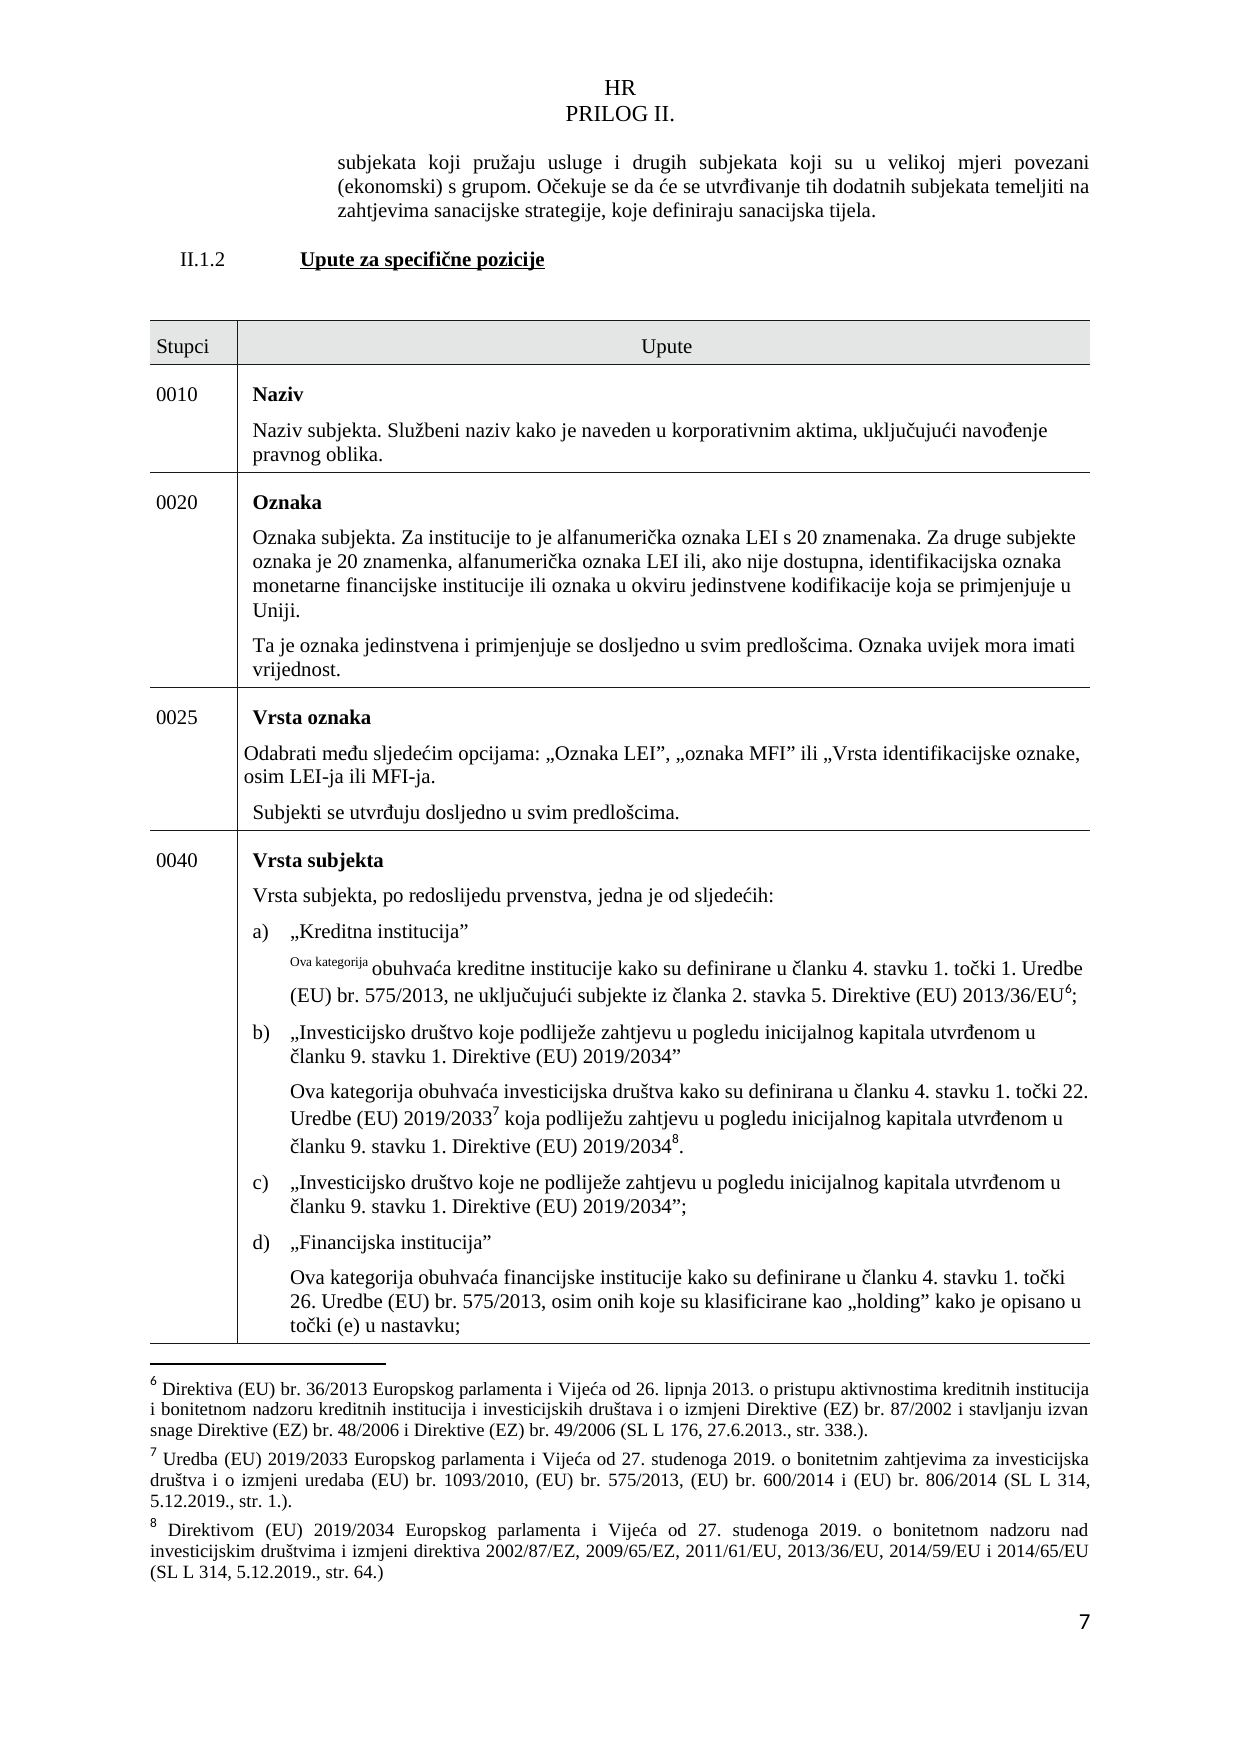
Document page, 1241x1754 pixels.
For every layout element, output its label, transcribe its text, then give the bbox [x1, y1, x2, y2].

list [300, 150, 1090, 222]
table_cell 0010 [150, 365, 237, 472]
table_header Stupci [150, 321, 237, 364]
text Upute za specifične pozicije [180, 247, 1090, 271]
table_header Upute [238, 321, 1090, 364]
table_cell 0020 [150, 473, 237, 687]
table_cell Oznaka Oznaka subjekta. Za institucije to je alfanumerička oznaka LEI s 20 znamenaka. Za druge subjekte oznaka je 20 znamenka, alfanumerička oznaka LEI ili, ako nije dostupna, identifikacijska oznaka monetarne financijske institucije ili oznaka u okviru jedinstvene kodifikacije koja se primjenjuje u Uniji. Ta je oznaka jedinstvena i primjenjuje se dosljedno u svim predlošcima. Oznaka uvijek mora imati vrijednost. [238, 473, 1090, 687]
table_cell 0025 [150, 688, 237, 830]
table_cell Naziv Naziv subjekta. Službeni naziv kako je naveden u korporativnim aktima, uključujući navođenje pravnog oblika. [238, 365, 1090, 472]
table_cell Vrsta oznaka Odabrati među sljedećim opcijama: „Oznaka LEI”, „oznaka MFI” ili „Vrsta identifikacijske oznake, osim LEI-ja ili MFI-ja. Subjekti se utvrđuju dosljedno u svim predlošcima. [238, 688, 1090, 830]
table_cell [238, 831, 1090, 1343]
table_cell 0040 [150, 831, 237, 1343]
